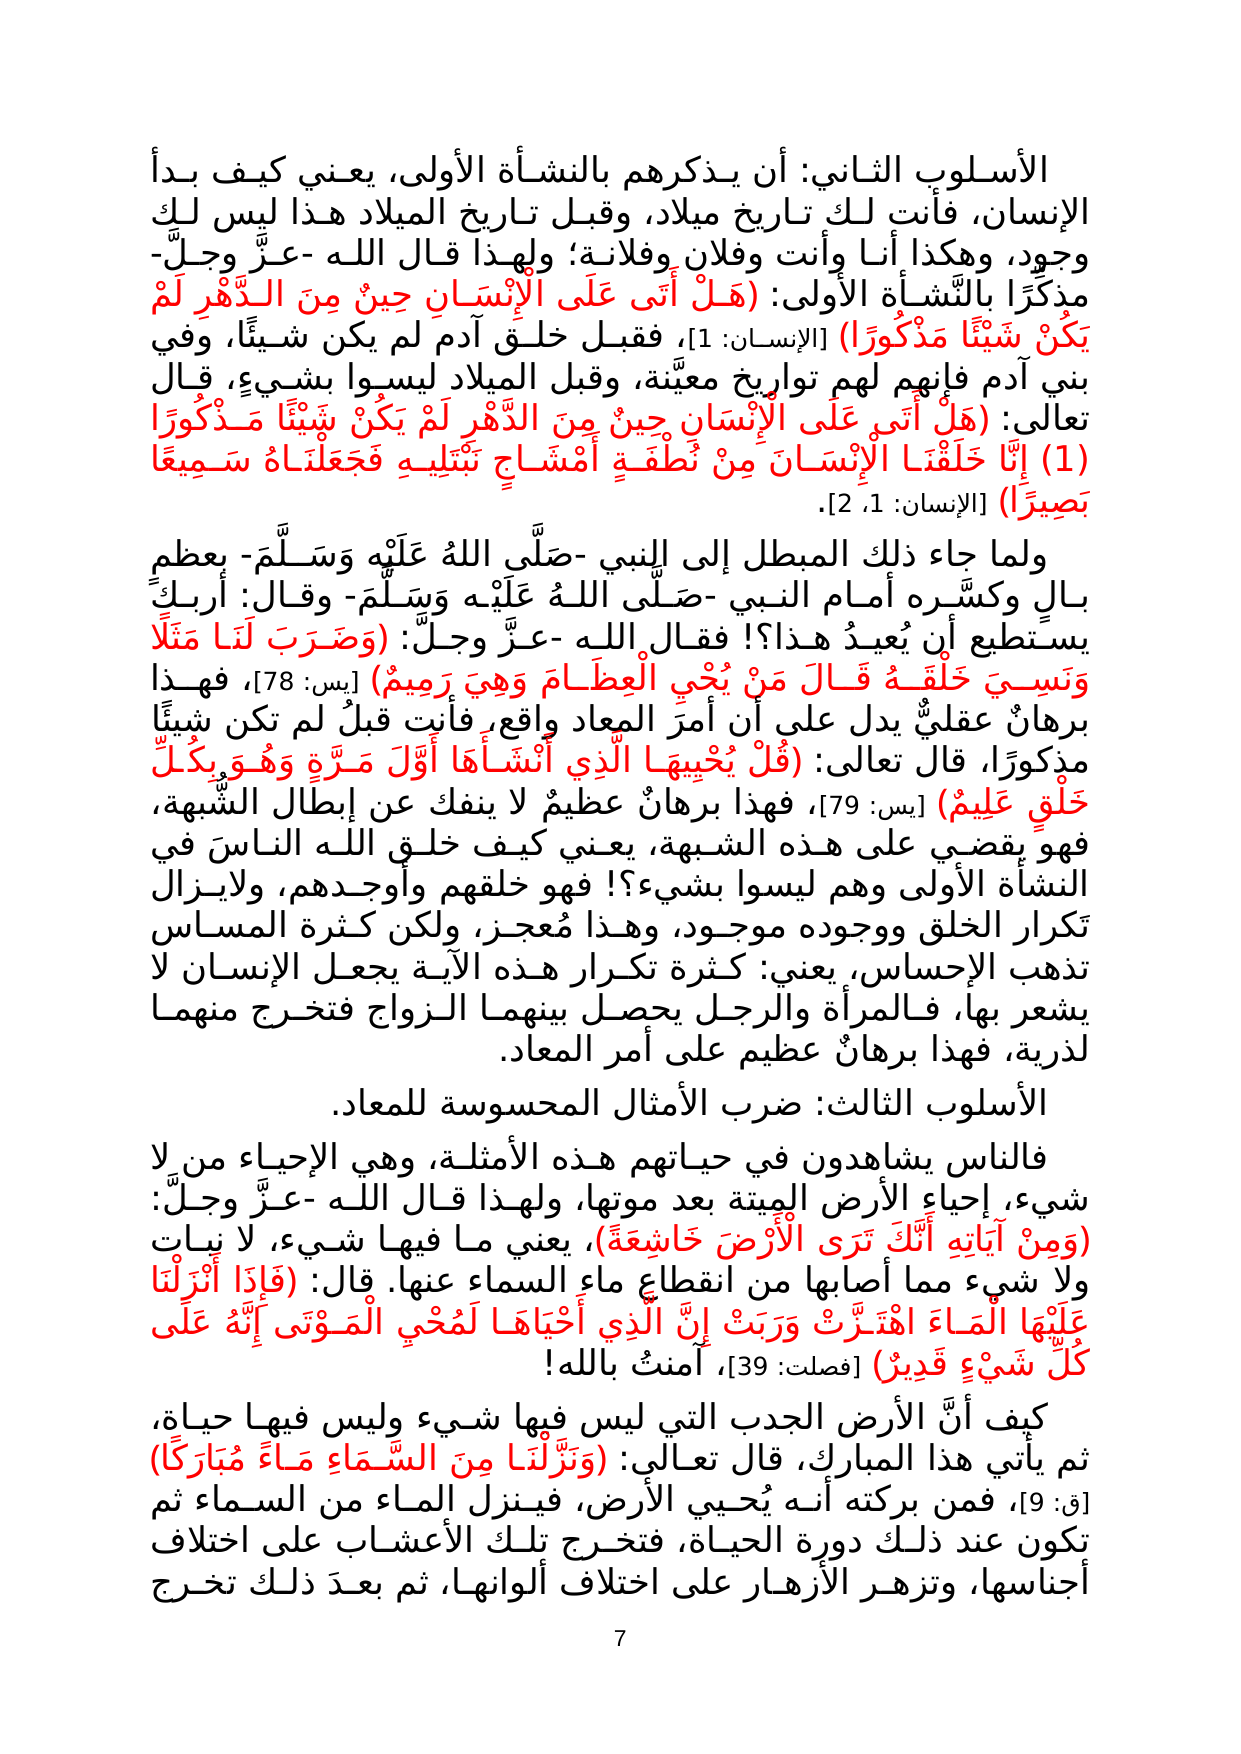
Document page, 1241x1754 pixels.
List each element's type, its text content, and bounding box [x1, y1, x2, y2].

text الأسلوب الثاني: أن يذكرهم بالنشأة الأولى، يعني كيف بدأ الإنسان، فأنت لك تاريخ ميلاد، وقبل تاريخ الميلاد هذا ليس لك وجود، وهكذا أنا وأنت وفلان وفلانة؛ ولهذا قال الله -عزَّ وجلَّ- مذكِّرًا بالنَّشأة الأولى: ﴿هَلْ أَتَى عَلَى الْإِنْسَانِ حِينٌ مِنَ الدَّهْرِ لَمْ يَكُنْ شَيْئًا مَذْكُورًا﴾ [الإنسان: 1]، فقبل خلق آدم لم يكن شيئًا، وفي بني آدم فإنهم لهم تواريخ معيَّنة، وقبل الميلاد ليسوا بشيءٍ، قال تعالى: ﴿هَلْ أَتَى عَلَى الْإِنْسَانِ حِينٌ مِنَ الدَّهْرِ لَمْ يَكُنْ شَيْئًا مَذْكُورًا (1) إِنَّا خَلَقْنَا الْإِنْسَانَ مِنْ نُطْفَةٍ أَمْشَاجٍ نَبْتَلِيهِ فَجَعَلْنَاهُ سَمِيعًا بَصِيرًا﴾ [الإنسان: 1، 2]. [150, 150, 1090, 521]
text ولما جاء ذلك المبطل إلى النبي -صَلَّى اللهُ عَلَيْه وَسَلَّمَ- بعظمٍ بالٍ وكسَّره أمام النبي -صَلَّى اللهُ عَلَيْه وَسَلَّمَ- وقال: أربك يستطيع أن يُعيدُ هذا؟! فقال الله -عزَّ وجلَّ: ﴿وَضَرَبَ لَنَا مَثَلًا وَنَسِيَ خَلْقَهُ قَالَ مَنْ يُحْيِ الْعِظَامَ وَهِيَ رَمِيمٌ﴾ [يس: 78]، فهذا برهانٌ عقليٌّ يدل على أن أمرَ المعاد واقع، فأنت قبلُ لم تكن شيئًا مذكورًا، قال تعالى: ﴿قُلْ يُحْيِيهَا الَّذِي أَنْشَأَهَا أَوَّلَ مَرَّةٍ وَهُوَ بِكُلِّ خَلْقٍ عَلِيمٌ﴾ [يس: 79]، فهذا برهانٌ عظيمٌ لا ينفك عن إبطال الشُّبهة، فهو يقضي على هذه الشبهة، يعني كيف خلق الله الناسَ في النشأة الأولى وهم ليسوا بشيء؟! فهو خلقهم وأوجدهم، ولايزال تَكرار الخلق ووجوده موجود، وهذا مُعجز، ولكن كثرة المساس تذهب الإحساس، يعني: كثرة تكرار هذه الآية يجعل الإنسان لا يشعر بها، فالمرأة والرجل يحصل بينهما الزواج فتخرج منهما لذرية، فهذا برهانٌ عظيم على أمر المعاد. [150, 534, 1090, 1070]
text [150, 1396, 1090, 1602]
text الأسلوب الثالث: ضرب الأمثال المحسوسة للمعاد. [150, 1082, 1090, 1124]
text فالناس يشاهدون في حياتهم هذه الأمثلة، وهي الإحياء من لا شيء، إحياء الأرض الميتة بعد موتها، ولهذا قال الله -عزَّ وجلَّ: ﴿وَمِنْ آيَاتِهِ أَنَّكَ تَرَى الْأَرْضَ خَاشِعَةً﴾، يعني ما فيها شيء، لا نبات ولا شيء مما أصابها من انقطاع ماء السماء عنها. قال: ﴿فَإِذَا أَنْزَلْنَا عَلَيْهَا الْمَاءَ اهْتَزَّتْ وَرَبَتْ إِنَّ الَّذِي أَحْيَاهَا لَمُحْيِ الْمَوْتَى إِنَّهُ عَلَى كُلِّ شَيْءٍ قَدِيرٌ﴾ [فصلت: 39]، آمنتُ بالله! [150, 1136, 1090, 1384]
